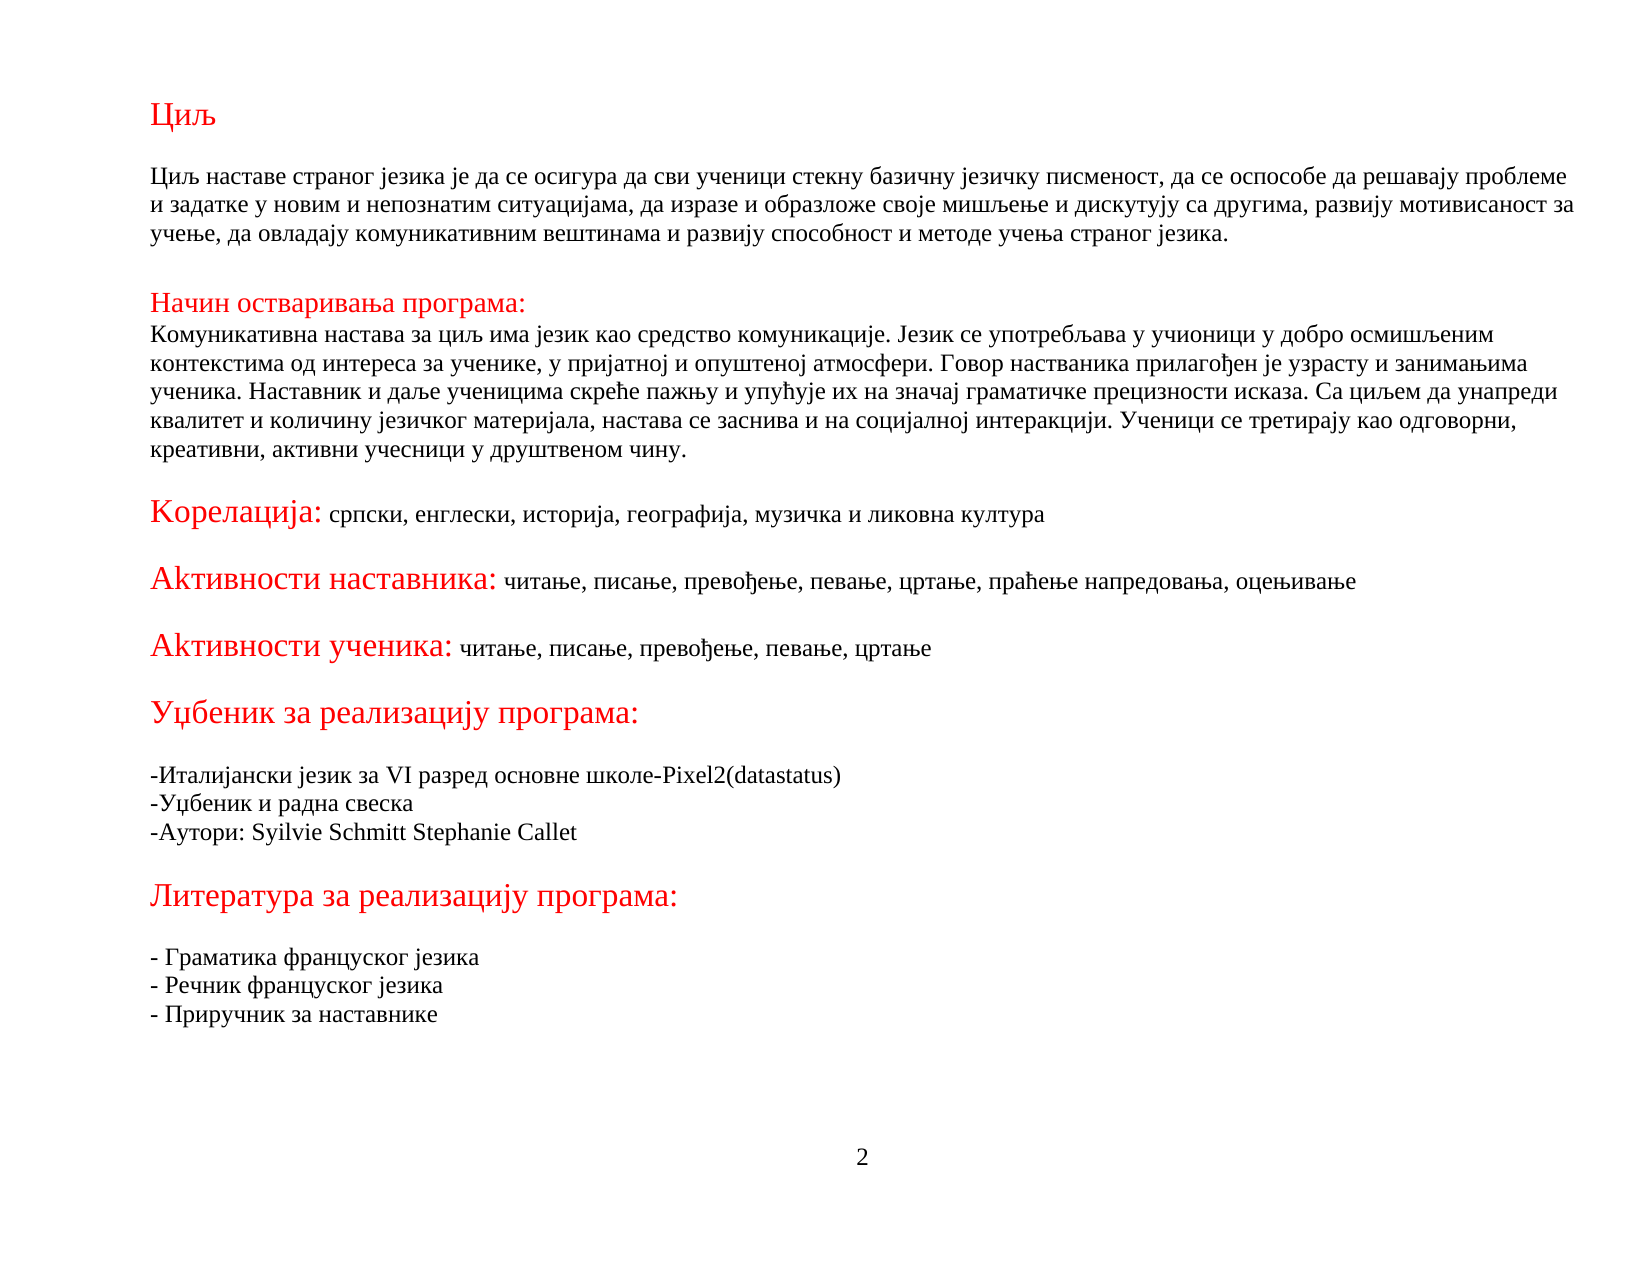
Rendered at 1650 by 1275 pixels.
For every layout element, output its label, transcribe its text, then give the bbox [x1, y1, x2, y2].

text Akтивности наставника: читање, писање, превођење, певање, цртање, праћење напредовања, оцењивање [150, 558, 1575, 597]
text -Aутори: Syilvie Schmitt Stephanie Callet [150, 817, 1575, 846]
text - Граматика француског језика [150, 942, 1575, 971]
text - Речник француског језика [150, 971, 1575, 999]
text Akтивности ученика: читање, писање, превођење, певање, цртање [150, 626, 1575, 664]
text Koрелација: српски, eнглески, историја, географија, музичка и ликовна култура [150, 491, 1575, 530]
text Комуникативна настава за циљ има језик као средство комуникације. Језик се употребљава у учионици у добро осмишљеним контекстима од интереса за ученике, у пријатној и опуштеној атмосфери. Говор настваника прилагођен је узрасту и занимањима ученика. Наставник и даље ученицима скреће пажњу и упућује их на значај граматичке прецизности исказа. Са циљем да унапреди квалитет и количину језичког материјала, настава се заснива и на социјалној интеракцији. Ученици се третирају као одговорни, креативни, активни учесници у друштвеном чину. [150, 319, 1575, 463]
text Начин остваривања програма: [150, 285, 1575, 319]
text -Уџбеник и радна свеска [150, 788, 1575, 817]
text Циљ наставе страног језика је да се осигура да сви ученици стекну базичну језичку писменост, да се оспособе да решавају проблеме и задатке у новим и непознатим ситуацијама, да изразе и образложе своје мишљење и дискутују са другима, развију мотивисаност за учење, да овладају комуникативним вештинама и развију способност и методе учења страног језика. [150, 161, 1575, 247]
text - Приручник за наставнике [150, 999, 1575, 1028]
text Уџбеник за реализацију програма: [150, 693, 1575, 731]
subtitle Циљ [150, 94, 1575, 132]
text -Италијански језик за VI разред основне школе-Pixel2(datastatus) [150, 760, 1575, 788]
text Литература за реализацију програма: [150, 875, 1575, 913]
